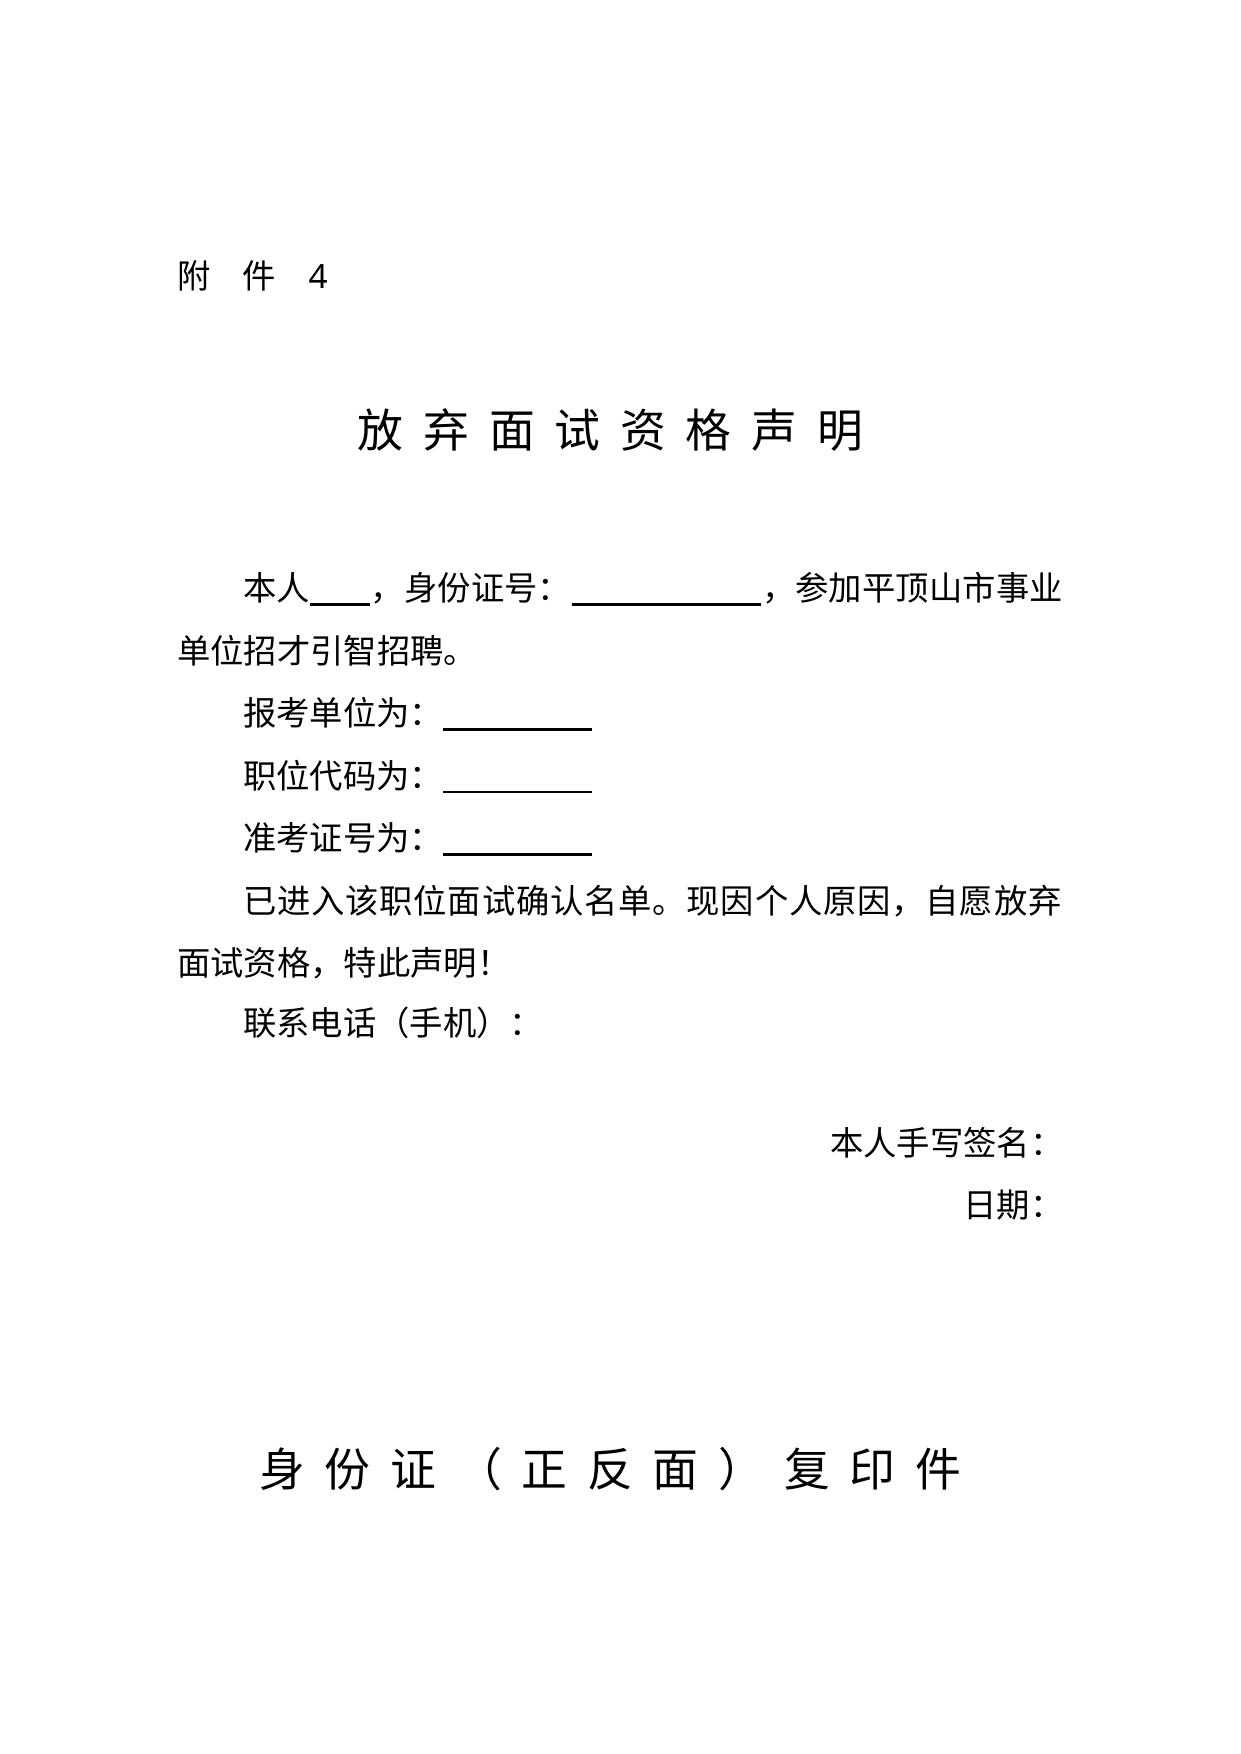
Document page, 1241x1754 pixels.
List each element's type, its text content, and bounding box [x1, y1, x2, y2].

text 本人 ，身份证号： ，参加平顶山市事业单位招才引智招聘。 [177, 551, 1063, 676]
text 已进入该职位面试确认名单。现因个人原因，自愿放弃面试资格，特此声明！ [177, 863, 1063, 988]
text 身份证（正反面）复印件 [177, 1405, 1063, 1528]
text 联系电话（手机）： [177, 988, 1063, 1047]
text 放弃面试资格声明 [177, 366, 1063, 489]
text 报考单位为： [177, 676, 1063, 738]
text 附件4 [177, 243, 1063, 305]
text 准考证号为： [177, 801, 1063, 863]
text 日期： [177, 1167, 1063, 1230]
text 本人手写签名： [177, 1105, 1063, 1167]
text 职位代码为： [177, 738, 1063, 801]
